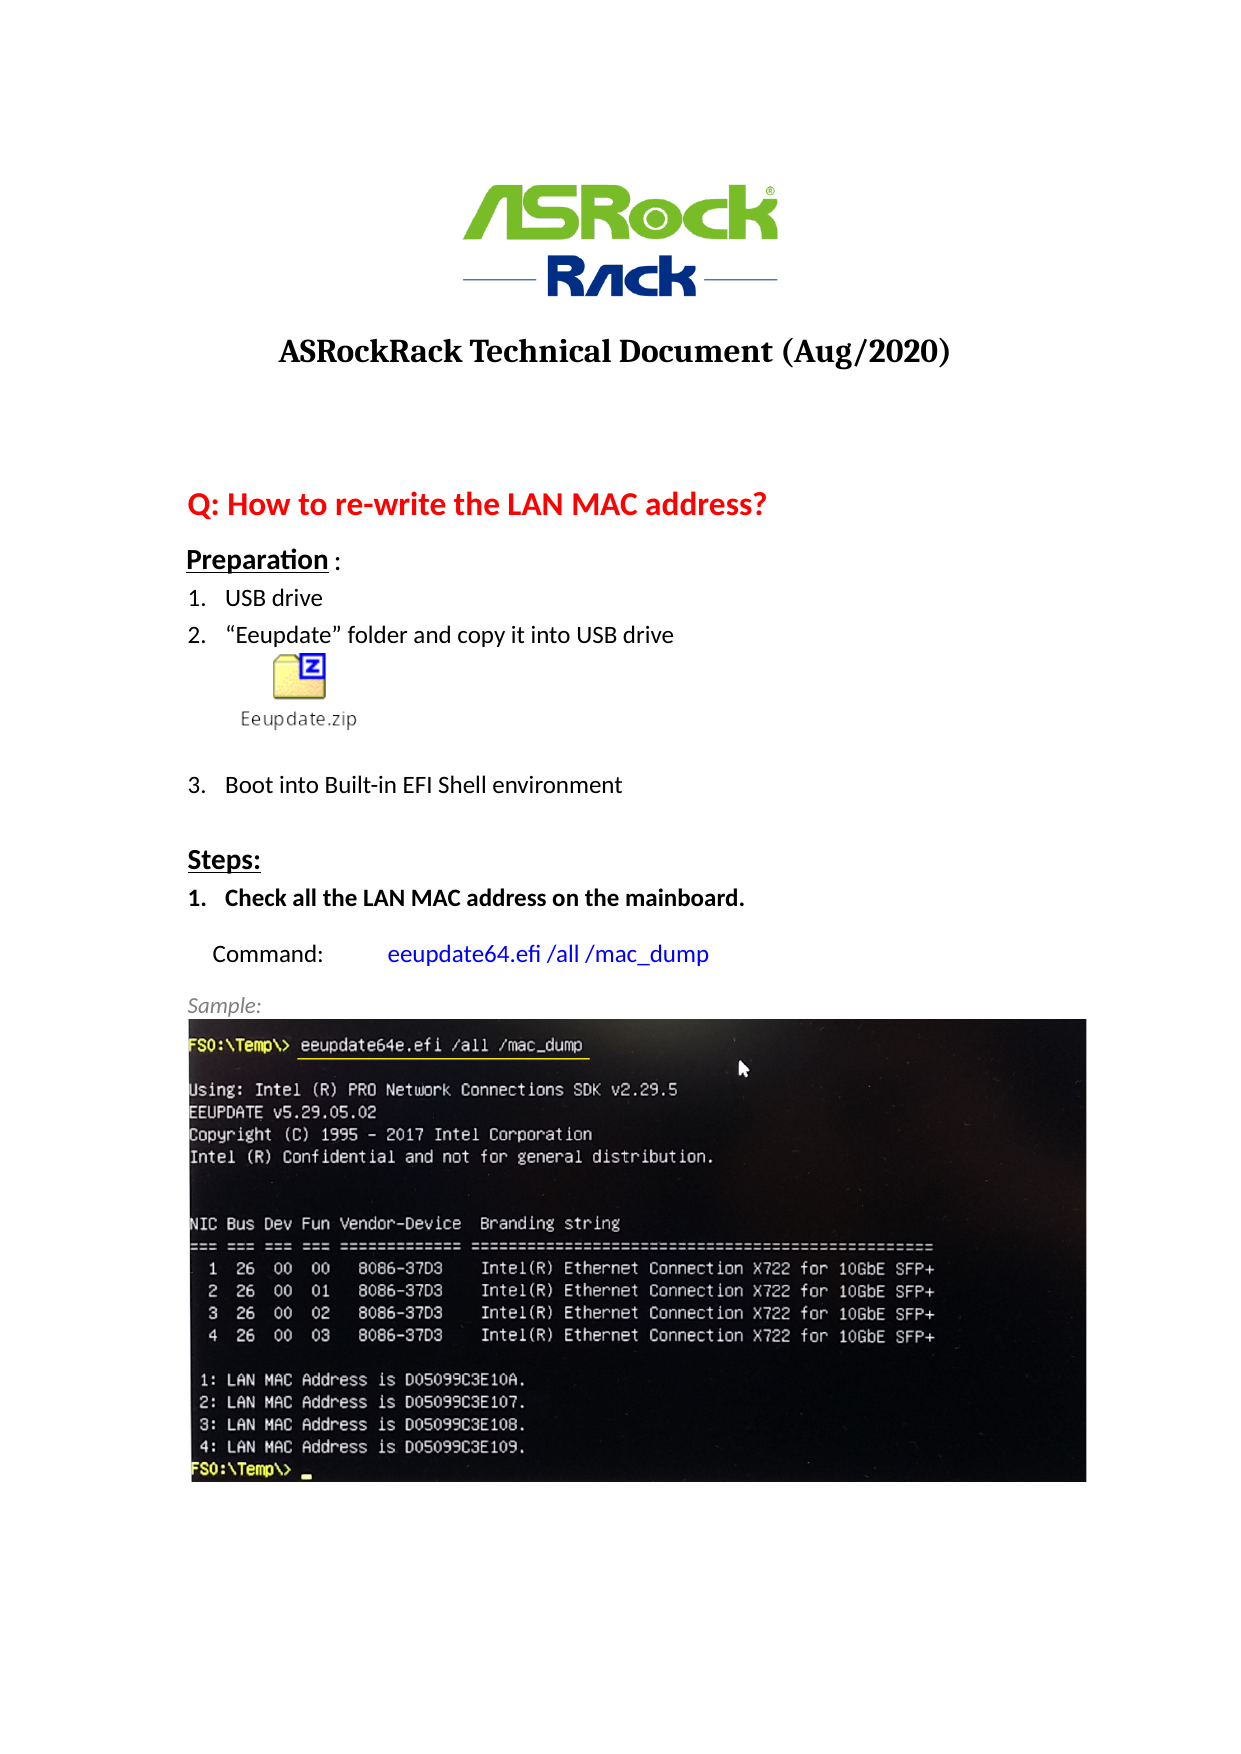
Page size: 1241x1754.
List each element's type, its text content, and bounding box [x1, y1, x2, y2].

picture [187, 1019, 1087, 1482]
text Steps: [187, 841, 1053, 879]
list “Eeupdate” folder and copy it into USB drive [187, 616, 1053, 654]
subtitle ASRockRack Technical Document (Aug/2020) [216, 314, 1053, 389]
list USB drive [187, 579, 1053, 616]
list Check all the LAN MAC address on the mainboard. [187, 879, 1053, 916]
list Boot into Built-in EFI Shell environment [187, 766, 1053, 804]
text Command: eeupdate64.efi /all /mac_dump [212, 935, 1053, 972]
table_header Preparation [186, 541, 333, 579]
table_header : [334, 541, 1057, 579]
picture [447, 164, 793, 315]
text Sample: [187, 991, 1053, 1019]
text Q: How to re-write the LAN MAC address? [187, 466, 1053, 541]
